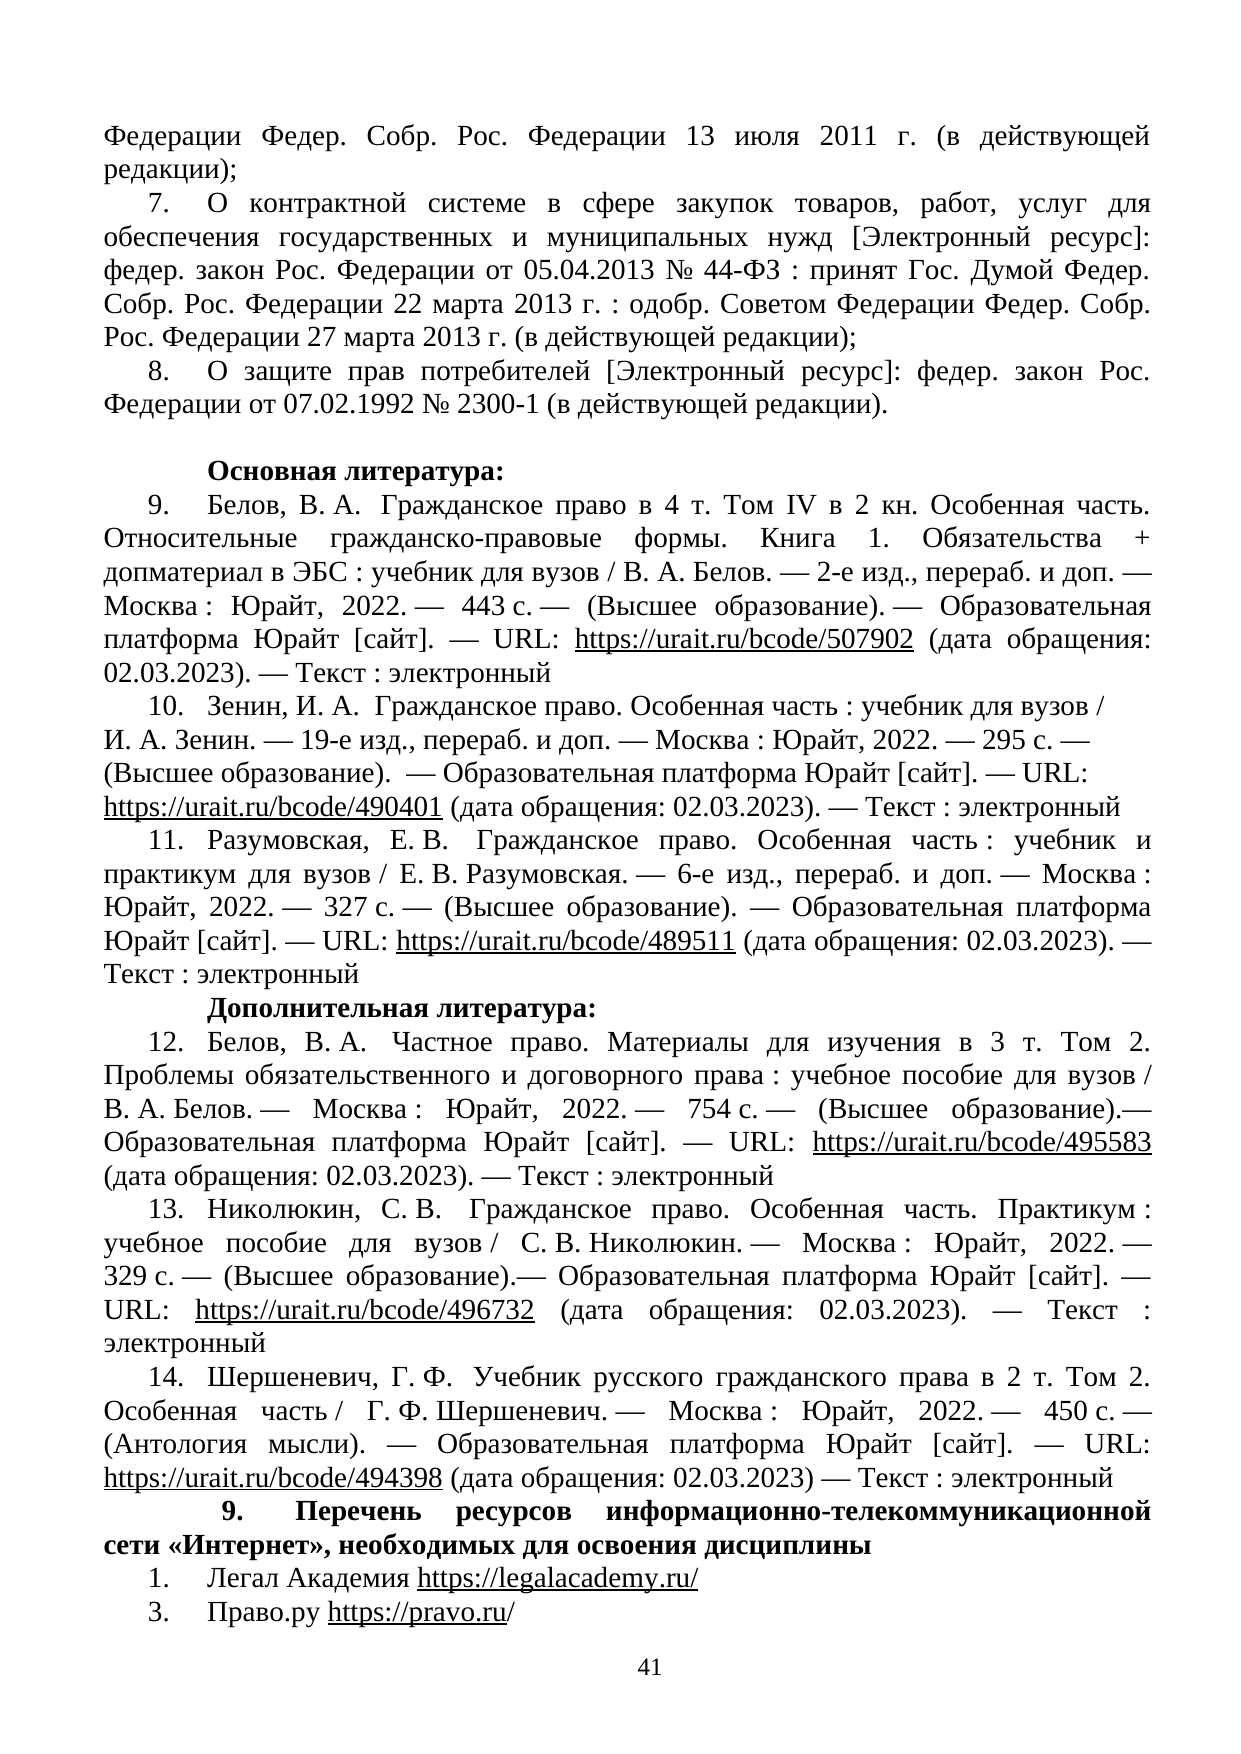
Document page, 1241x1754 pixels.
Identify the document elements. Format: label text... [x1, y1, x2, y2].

text 14. Шершеневич, Г. Ф. Учебник русского гражданского права в 2 т. Том 2. Особенная часть / Г. Ф. Шершеневич. — Москва : Юрайт, 2022. — 450 с. — (Антология мысли). — Образовательная платформа Юрайт [сайт]. — URL: https://urait.ru/bcode/494398 (дата обращения: 02.03.2023) — Текст : электронный [103, 1359, 1152, 1493]
text 12. Белов, В. А. Частное право. Материалы для изучения в 3 т. Том 2. Проблемы обязательственного и договорного права : учебное пособие для вузов / В. А. Белов. — Москва : Юрайт, 2022. — 754 с. — (Высшее образование).— Образовательная платформа Юрайт [сайт]. — URL: https://urait.ru/bcode/495583 (дата обращения: 02.03.2023). — Текст : электронный [103, 1024, 1152, 1191]
text 10. Зенин, И. А. Гражданское право. Особенная часть : учебник для вузов / И. А. Зенин. — 19-е изд., перераб. и доп. — Москва : Юрайт, 2022. — 295 с. — (Высшее образование). — Образовательная платформа Юрайт [сайт]. — URL: https://urait.ru/bcode/490401 (дата обращения: 02.03.2023). — Текст : электронный [103, 688, 1152, 822]
text 3. Право.ру https://pravo.ru/ [103, 1594, 1152, 1627]
text 11. Разумовская, Е. В. Гражданское право. Особенная часть : учебник и практикум для вузов / Е. В. Разумовская. — 6-е изд., перераб. и доп. — Москва : Юрайт, 2022. — 327 с. — (Высшее образование). — Образовательная платформа Юрайт [сайт]. — URL: https://urait.ru/bcode/489511 (дата обращения: 02.03.2023). — Текст : электронный [103, 822, 1152, 990]
text 1. Легал Академия https://legalacademy.ru/ [103, 1560, 1152, 1594]
text Дополнительная литература: [103, 990, 1152, 1024]
text 8. О защите прав потребителей [Электронный ресурс]: федер. закон Рос. Федерации от 07.02.1992 № 2300-1 (в действующей редакции). [103, 353, 1152, 420]
text 9. Перечень ресурсов информационно-телекоммуникационной сети «Интернет», необходимых для освоения дисциплины [103, 1493, 1152, 1560]
text 9. Белов, В. А. Гражданское право в 4 т. Том IV в 2 кн. Особенная часть. Относительные гражданско-правовые формы. Книга 1. Обязательства + допматериал в ЭБС : учебник для вузов / В. А. Белов. — 2-е изд., перераб. и доп. — Москва : Юрайт, 2022. — 443 с. — (Высшее образование). — Образовательная платформа Юрайт [сайт]. — URL: https://urait.ru/bcode/507902 (дата обращения: 02.03.2023). — Текст : электронный [103, 487, 1152, 688]
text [103, 118, 1152, 185]
text 7. О контрактной системе в сфере закупок товаров, работ, услуг для обеспечения государственных и муниципальных нужд [Электронный ресурс]: федер. закон Рос. Федерации от 05.04.2013 № 44-ФЗ : принят Гос. Думой Федер. Собр. Рос. Федерации 22 марта 2013 г. : одобр. Советом Федерации Федер. Собр. Рос. Федерации 27 марта 2013 г. (в действующей редакции); [103, 185, 1152, 353]
text 13. Николюкин, С. В. Гражданское право. Особенная часть. Практикум : учебное пособие для вузов / С. В. Николюкин. — Москва : Юрайт, 2022. — 329 с. — (Высшее образование).— Образовательная платформа Юрайт [сайт]. — URL: https://urait.ru/bcode/496732 (дата обращения: 02.03.2023). — Текст : электронный [103, 1191, 1152, 1359]
text Основная литература: [103, 453, 1152, 487]
